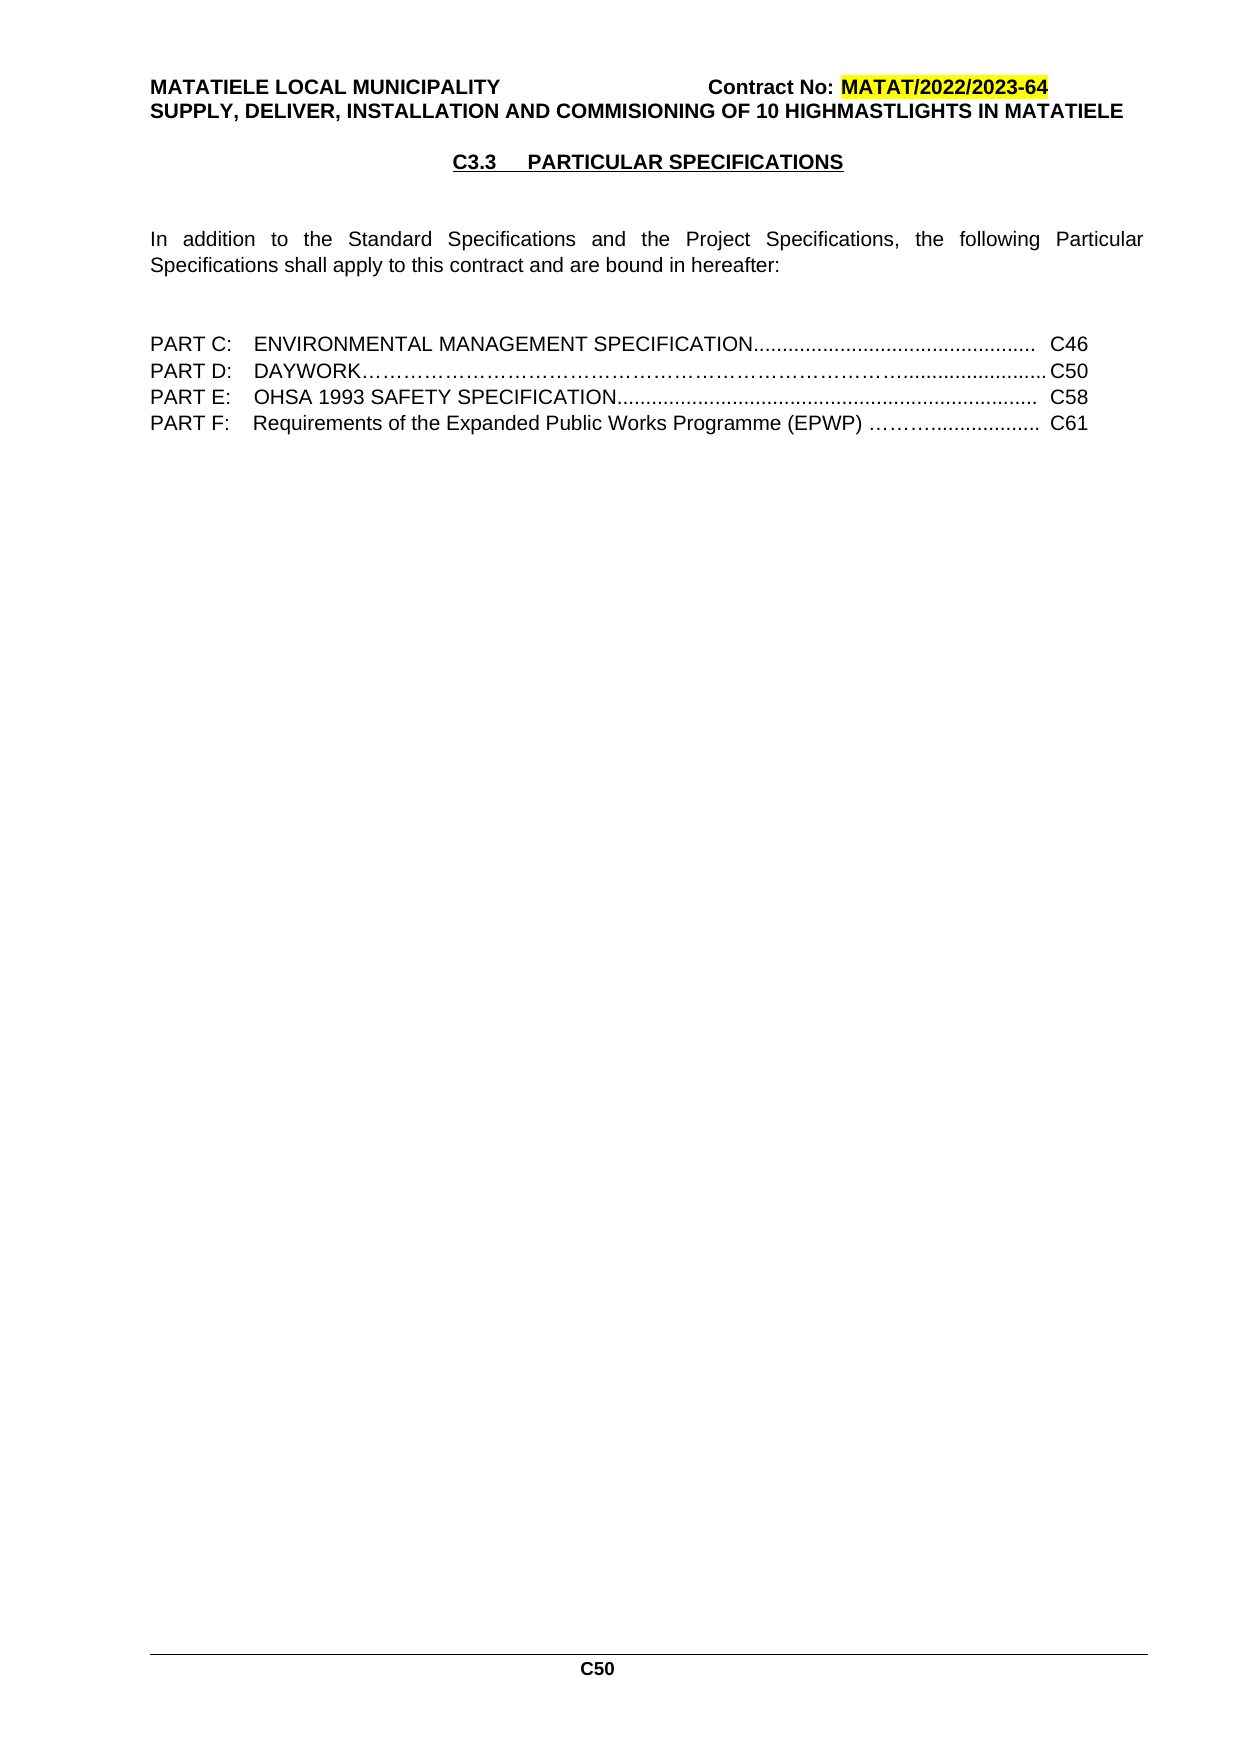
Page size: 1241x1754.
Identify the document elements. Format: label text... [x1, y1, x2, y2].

text In addition to the Standard Specifications and the Project Specifications, the following Particular Specifications shall apply to this contract and are bound in hereafter: [150, 227, 1146, 277]
text C3.3 PARTICULAR SPECIFICATIONS [150, 150, 1146, 174]
text PART F: Requirements of the Expanded Public Works Programme (EPWP) ………................... C61 [150, 411, 1146, 435]
text PART E: OHSA 1993 SAFETY SPECIFICATION......................................................................... C58 [150, 385, 1146, 409]
text PART C: ENVIRONMENTAL MANAGEMENT SPECIFICATION................................................. C46 [150, 332, 1146, 356]
text PART D: DAYWORK……………………………………………………………………......................... C50 [150, 358, 1146, 382]
